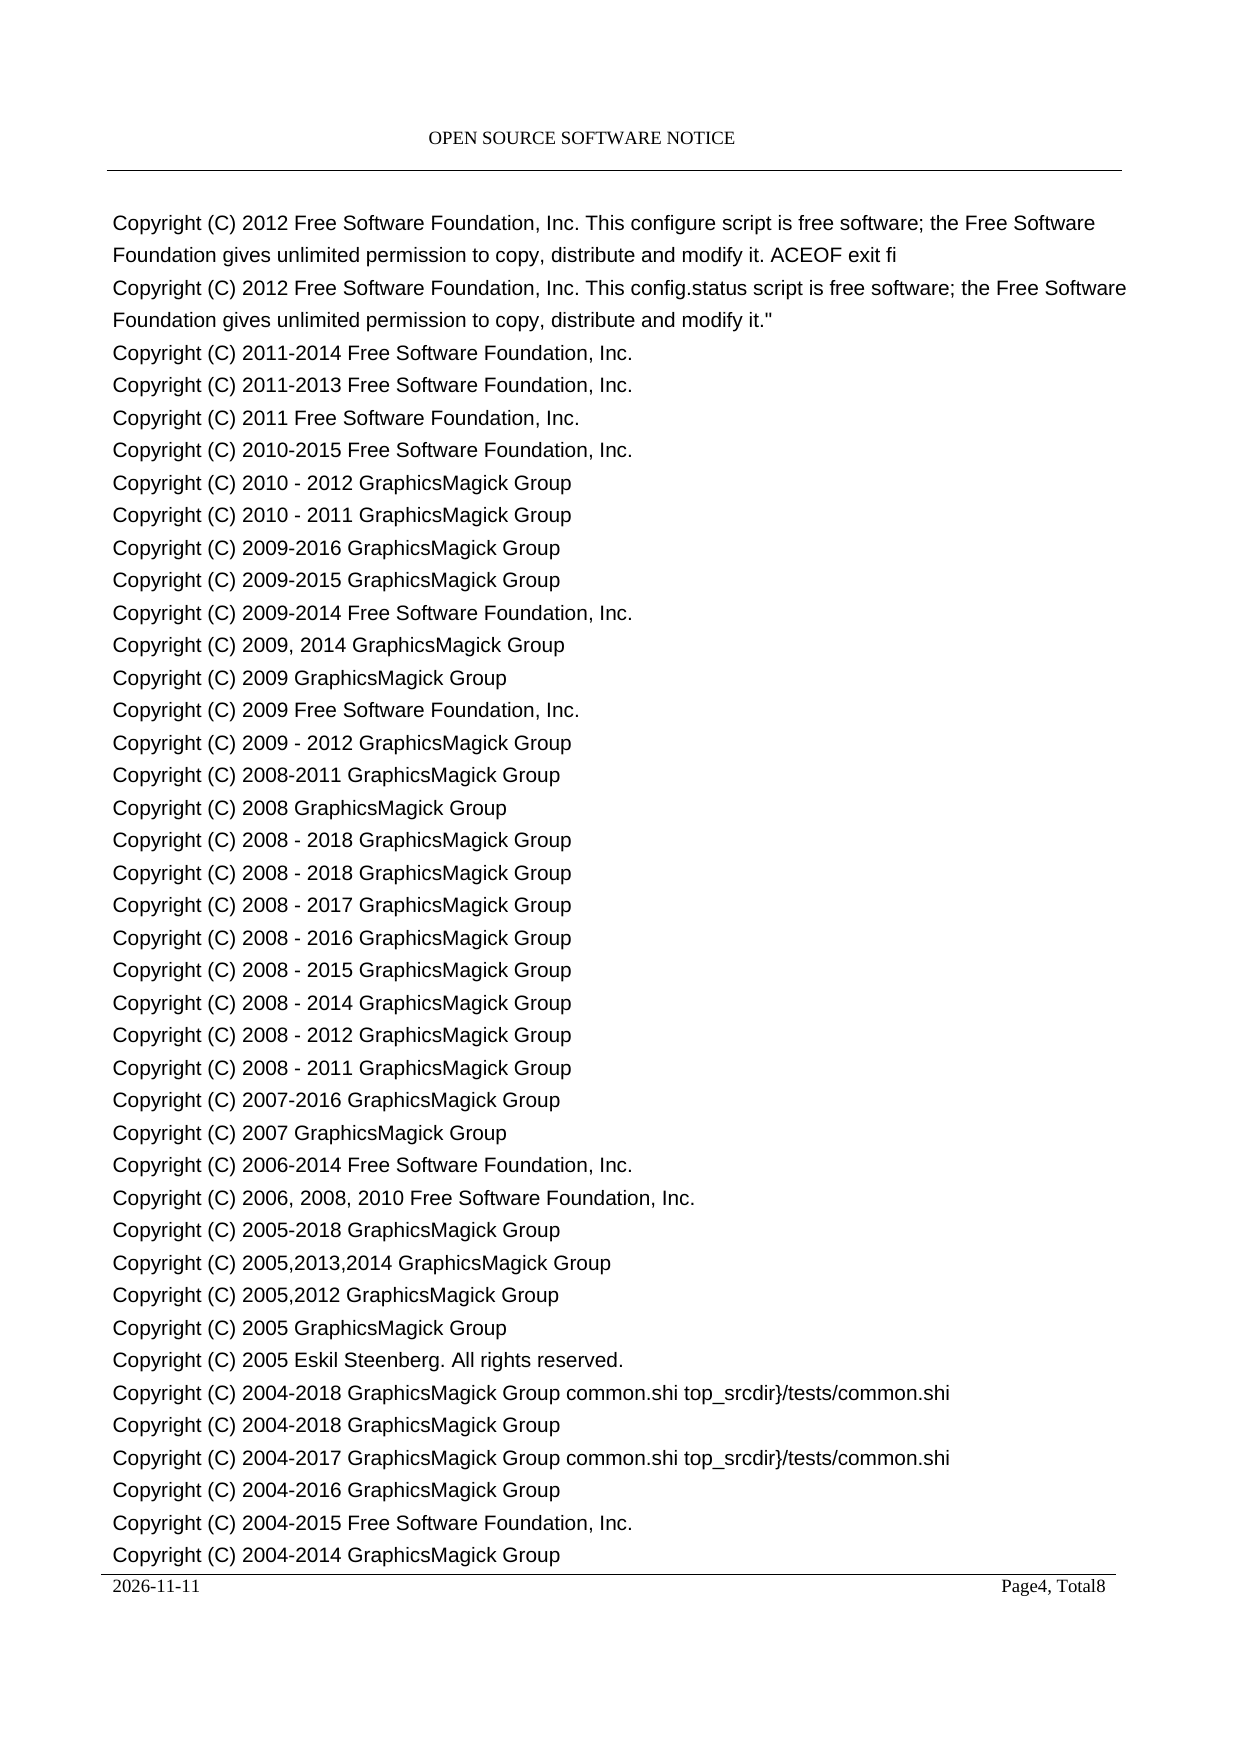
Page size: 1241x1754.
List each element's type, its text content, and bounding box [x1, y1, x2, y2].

text Copyright (C) 2005 GraphicsMagick Group [112, 1311, 1128, 1344]
text Copyright (C) 2009-2015 GraphicsMagick Group [112, 564, 1128, 596]
text Copyright (C) 2008 - 2017 GraphicsMagick Group [112, 889, 1128, 921]
text Copyright (C) 2008 - 2011 GraphicsMagick Group [112, 1051, 1128, 1084]
text Copyright (C) 2008 - 2015 GraphicsMagick Group [112, 954, 1128, 986]
text Copyright (C) 2008 - 2014 GraphicsMagick Group [112, 986, 1128, 1019]
text Copyright (C) 2009, 2014 GraphicsMagick Group [112, 629, 1128, 661]
text Copyright (C) 2007 GraphicsMagick Group [112, 1116, 1128, 1149]
text Copyright (C) 2011-2013 Free Software Foundation, Inc. [112, 369, 1128, 401]
text Copyright (C) 2008 - 2018 GraphicsMagick Group [112, 856, 1128, 889]
text Copyright (C) 2012 Free Software Foundation, Inc. This config.status script is free software; the Free Software Foundation gives unlimited permission to copy, distribute and modify it." [112, 271, 1128, 336]
text Copyright (C) 2004-2018 GraphicsMagick Group [112, 1409, 1128, 1441]
text Copyright (C) 2010 - 2011 GraphicsMagick Group [112, 499, 1128, 531]
text Copyright (C) 2005,2012 GraphicsMagick Group [112, 1279, 1128, 1311]
text Copyright (C) 2008 - 2018 GraphicsMagick Group [112, 824, 1128, 856]
text Copyright (C) 2010 - 2012 GraphicsMagick Group [112, 466, 1128, 499]
text Copyright (C) 2009 - 2012 GraphicsMagick Group [112, 726, 1128, 759]
text Copyright (C) 2006-2014 Free Software Foundation, Inc. [112, 1149, 1128, 1181]
text Copyright (C) 2004-2015 Free Software Foundation, Inc. [112, 1506, 1128, 1539]
text Copyright (C) 2008 - 2012 GraphicsMagick Group [112, 1019, 1128, 1051]
text Copyright (C) 2010-2015 Free Software Foundation, Inc. [112, 434, 1128, 466]
text Copyright (C) 2008 GraphicsMagick Group [112, 791, 1128, 824]
text Copyright (C) 2009 GraphicsMagick Group [112, 661, 1128, 694]
text Copyright (C) 2005 Eskil Steenberg. All rights reserved. [112, 1344, 1128, 1376]
text Copyright (C) 2011-2014 Free Software Foundation, Inc. [112, 336, 1128, 369]
text Copyright (C) 2007-2016 GraphicsMagick Group [112, 1084, 1128, 1116]
text Copyright (C) 2008-2011 GraphicsMagick Group [112, 759, 1128, 791]
text Copyright (C) 2009 Free Software Foundation, Inc. [112, 694, 1128, 726]
text Copyright (C) 2009-2014 Free Software Foundation, Inc. [112, 596, 1128, 629]
text Copyright (C) 2004-2016 GraphicsMagick Group [112, 1474, 1128, 1506]
text Copyright (C) 2012 Free Software Foundation, Inc. This configure script is free software; the Free Software Foundation gives unlimited permission to copy, distribute and modify it. ACEOF exit fi [112, 206, 1128, 271]
text Copyright (C) 2004-2017 GraphicsMagick Group common.shi top_srcdir}/tests/common.shi [112, 1441, 1128, 1474]
text Copyright (C) 2006, 2008, 2010 Free Software Foundation, Inc. [112, 1181, 1128, 1214]
text Copyright (C) 2008 - 2016 GraphicsMagick Group [112, 921, 1128, 954]
text Copyright (C) 2004-2018 GraphicsMagick Group common.shi top_srcdir}/tests/common.shi [112, 1376, 1128, 1409]
text Copyright (C) 2011 Free Software Foundation, Inc. [112, 401, 1128, 434]
text Copyright (C) 2005,2013,2014 GraphicsMagick Group [112, 1246, 1128, 1279]
text Copyright (C) 2004-2014 GraphicsMagick Group [112, 1539, 1128, 1571]
text Copyright (C) 2005-2018 GraphicsMagick Group [112, 1214, 1128, 1246]
text Copyright (C) 2009-2016 GraphicsMagick Group [112, 531, 1128, 564]
